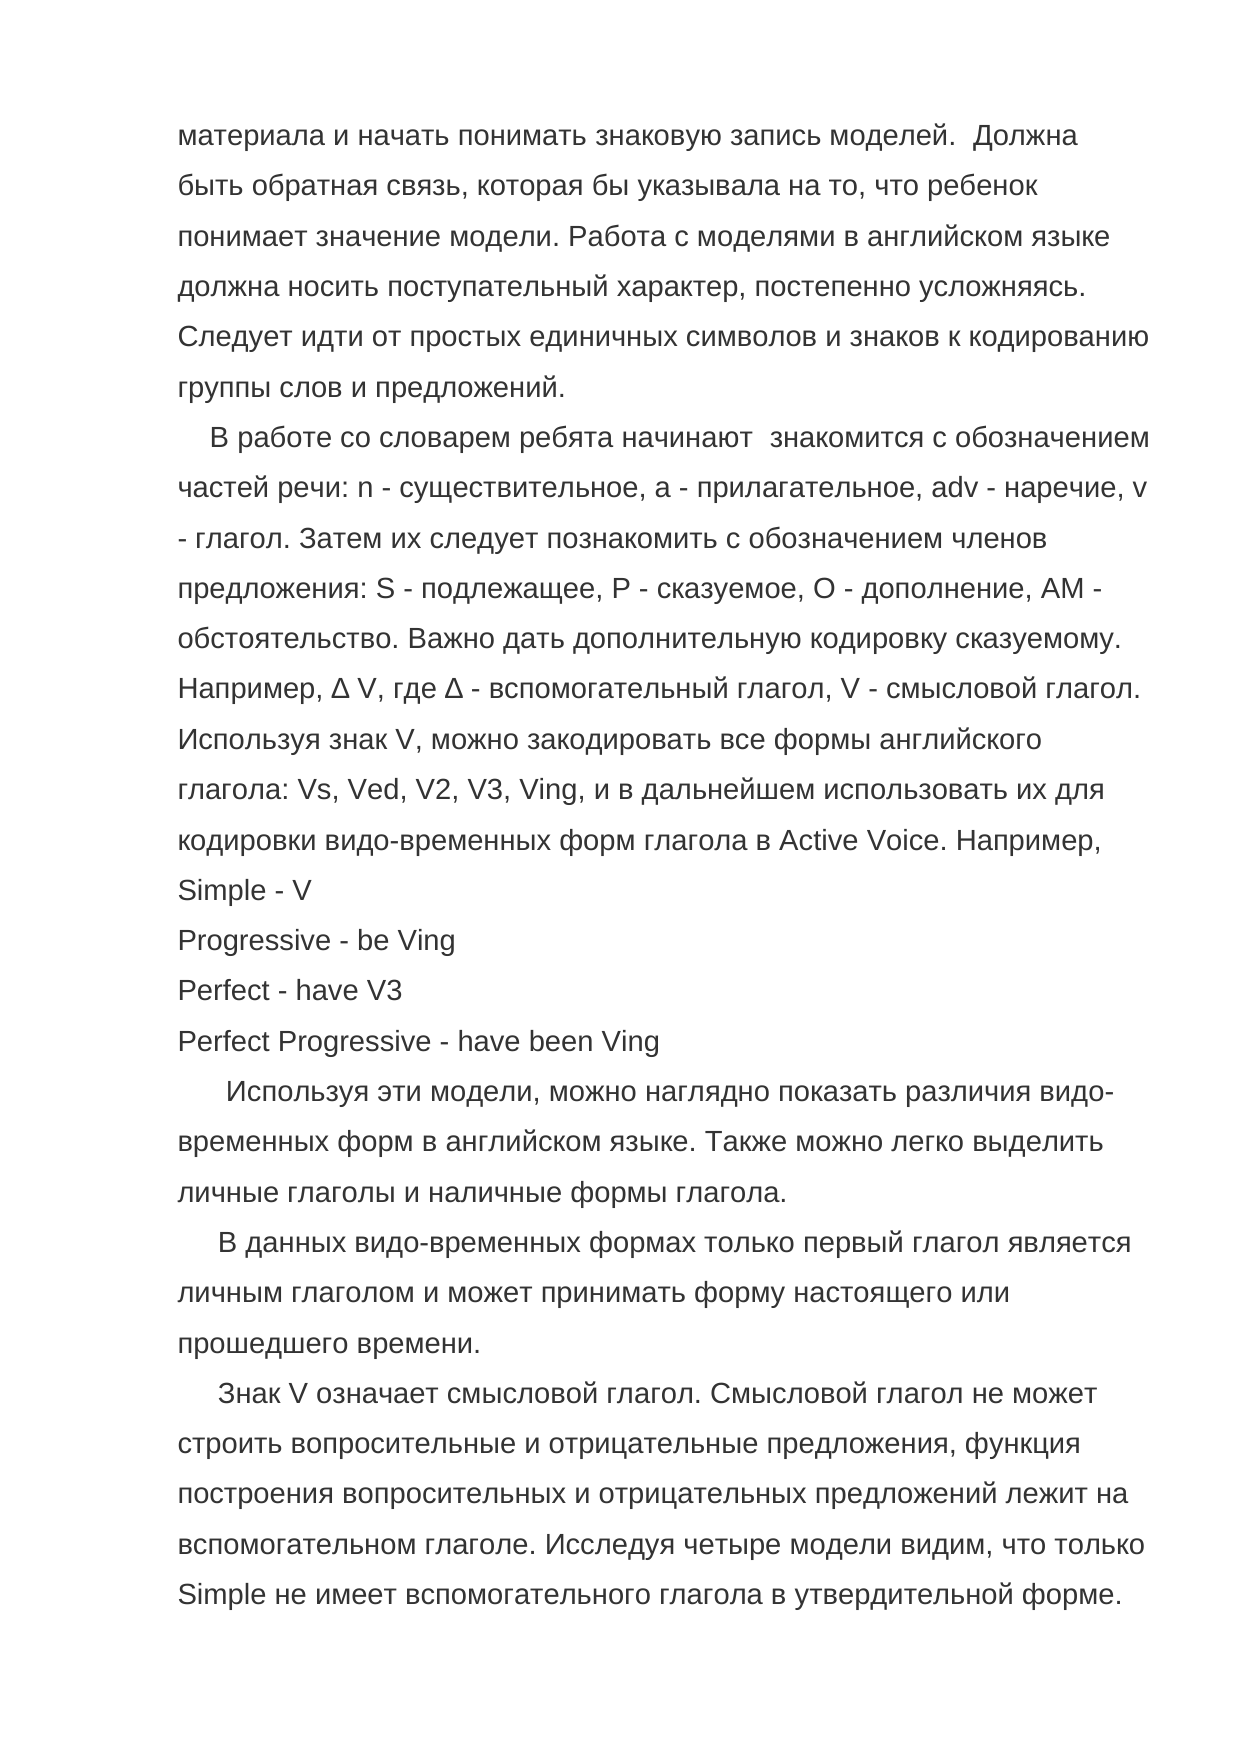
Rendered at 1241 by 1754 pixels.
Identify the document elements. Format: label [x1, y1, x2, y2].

text [177, 118, 1152, 1611]
